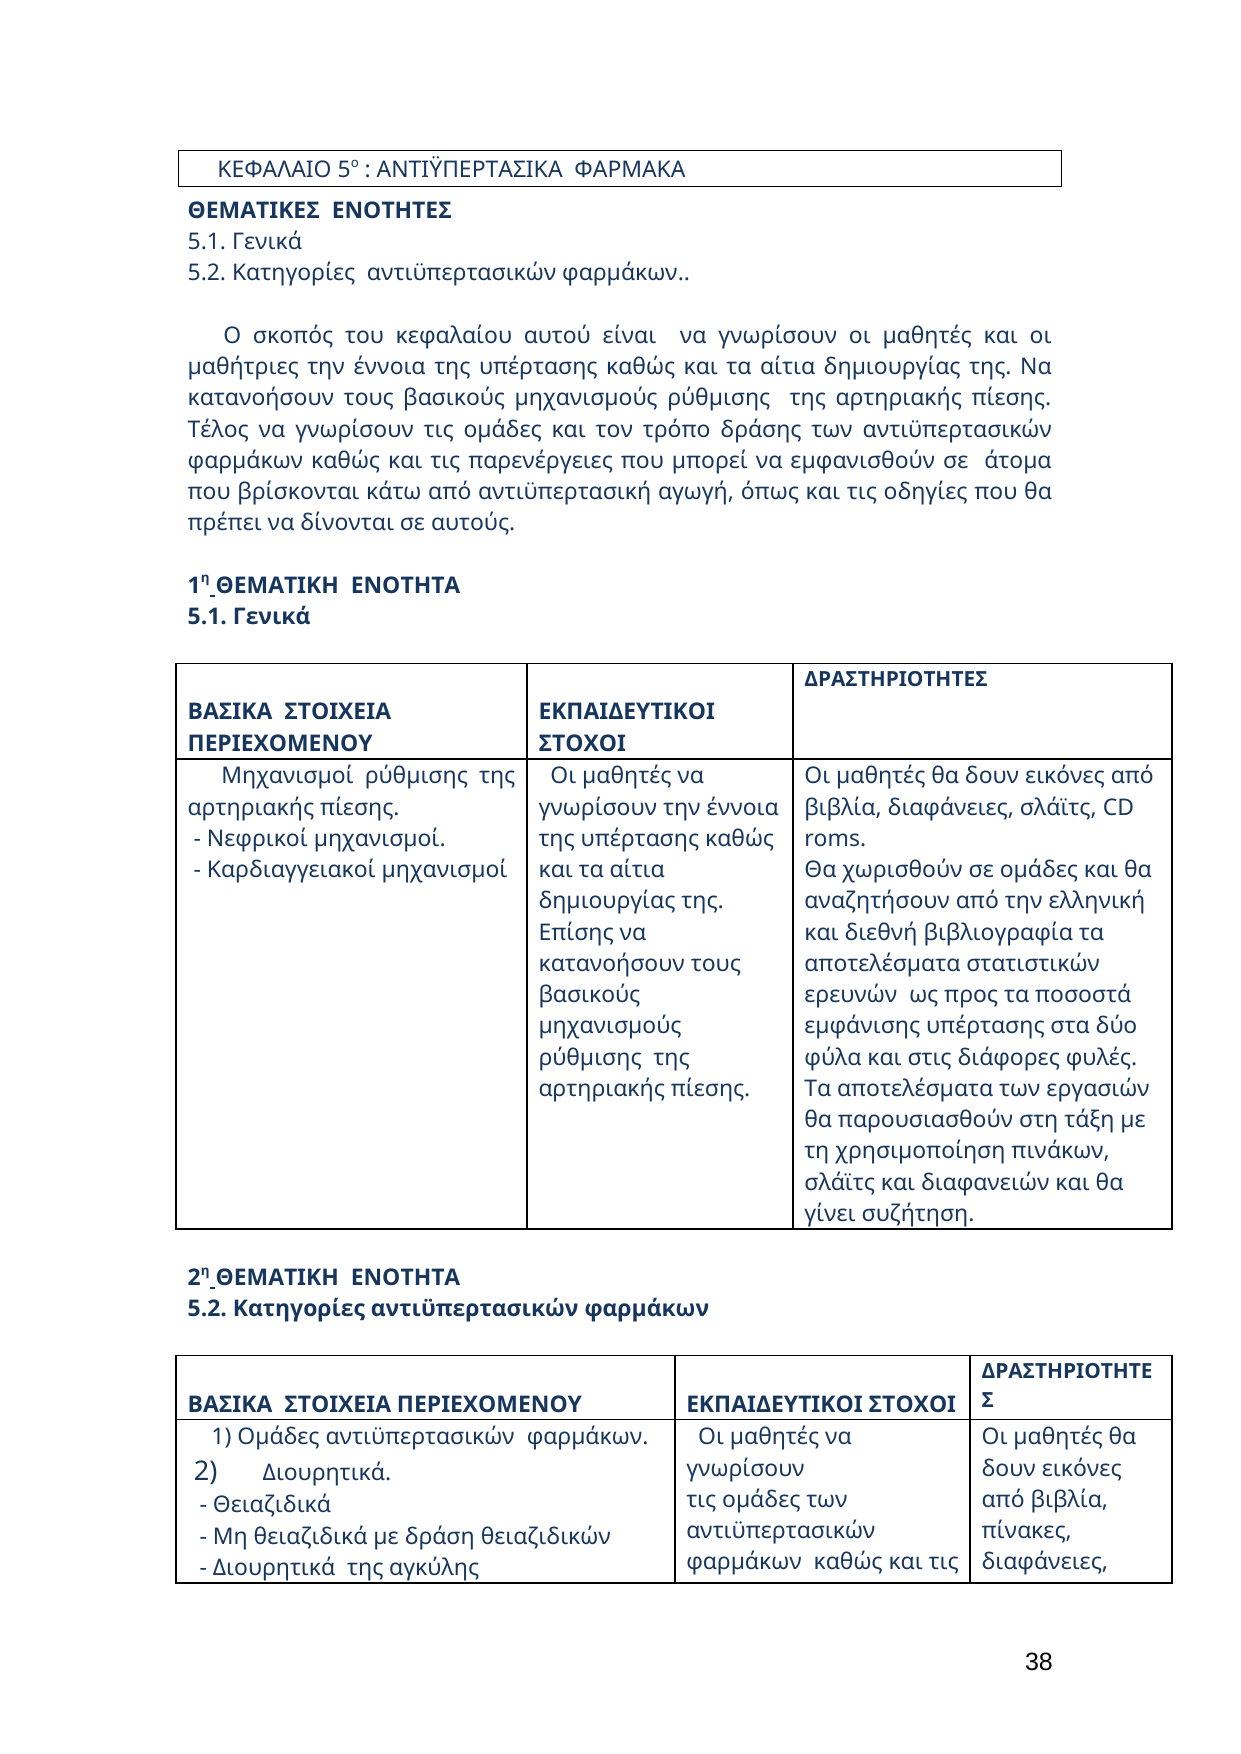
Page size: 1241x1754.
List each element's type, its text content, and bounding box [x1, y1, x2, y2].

table_cell Μηχανισμοί ρύθμισης της αρτηριακής πίεσης. - Νεφρικοί μηχανισμοί. - Καρδιαγγειακοί μηχανισμοί [177, 760, 526, 1228]
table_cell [676, 1420, 969, 1582]
table_header ΕΚΠΑΙΔΕΥΤΙΚΟΙ ΣΤΟΧΟΙ [676, 1356, 969, 1419]
table_header ΒΑΣΙΚΑ ΣΤΟΙΧΕΙΑ ΠΕΡΙΕΧΟΜΕΝΟΥ [177, 1356, 674, 1419]
subtitle ΚΕΦΑΛΑΙΟ 5ο : ΑΝΤΙΫΠΕΡΤΑΣΙΚΑ ΦΑΡΜΑΚΑ [179, 151, 1061, 186]
table_header ΔΡΑΣΤΗΡΙΟΤΗΤΕΣ [794, 664, 1171, 758]
text 5.1. Γενικά [187, 225, 625, 256]
text 5.2. Κατηγορίες αντιϋπερτασικών φαρμάκων [187, 1292, 1053, 1323]
table_header ΔΡΑΣΤΗΡΙΟΤΗΤΕΣ [971, 1356, 1171, 1419]
text 5.2. Κατηγορίες αντιϋπερτασικών φαρμάκων.. [187, 256, 758, 287]
text Ο σκοπός του κεφαλαίου αυτού είναι να γνωρίσουν οι μαθητές και οι μαθήτριες την έννοια της υπέρτασης καθώς και τα αίτια δημιουργίας της. Να κατανοήσουν τους βασικούς μηχανισμούς ρύθμισης της αρτηριακής πίεσης. Τέλος να γνωρίσουν τις ομάδες και τον τρόπο δράσης των αντιϋπερτασικών φαρμάκων καθώς και τις παρενέργειες που μπορεί να εμφανισθούν σε άτομα που βρίσκονται κάτω από αντιϋπερτασική αγωγή, όπως και τις οδηγίες που θα πρέπει να δίνονται σε αυτούς. [187, 319, 1053, 537]
table_cell Οι μαθητές θα δουν εικόνες από βιβλία, διαφάνειες, σλάϊτς, CD roms. Θα χωρισθούν σε ομάδες και θα αναζητήσουν από την ελληνική και διεθνή βιβλιογραφία τα αποτελέσματα στατιστικών ερευνών ως προς τα ποσοστά εμφάνισης υπέρτασης στα δύο φύλα και στις διάφορες φυλές. Τα αποτελέσματα των εργασιών θα παρουσιασθούν στη τάξη με τη χρησιμοποίηση πινάκων, σλάϊτς και διαφανειών και θα γίνει συζήτηση. [794, 760, 1171, 1228]
text 1η ΘΕΜΑΤΙΚΗ ΕΝΟΤΗΤΑ [187, 569, 1053, 600]
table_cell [177, 1420, 674, 1582]
text 2η ΘΕΜΑΤΙΚΗ ΕΝΟΤΗΤΑ [187, 1261, 1053, 1292]
text 5.1. Γενικά [187, 600, 1053, 631]
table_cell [971, 1420, 1171, 1582]
table_header ΕΚΠΑΙΔΕΥΤΙΚΟΙ ΣΤΟΧΟΙ [528, 664, 792, 758]
subtitle ΘΕΜΑΤΙΚΕΣ ΕΝΟΤΗΤΕΣ [187, 194, 1053, 225]
table_cell Οι μαθητές να γνωρίσουν την έννοια της υπέρτασης καθώς και τα αίτια δημιουργίας της. Επίσης να κατανοήσουν τους βασικούς μηχανισμούς ρύθμισης της αρτηριακής πίεσης. [528, 760, 792, 1228]
table_header ΒΑΣΙΚΑ ΣΤΟΙΧΕΙΑ ΠΕΡΙΕΧΟΜΕΝΟΥ [177, 664, 526, 758]
